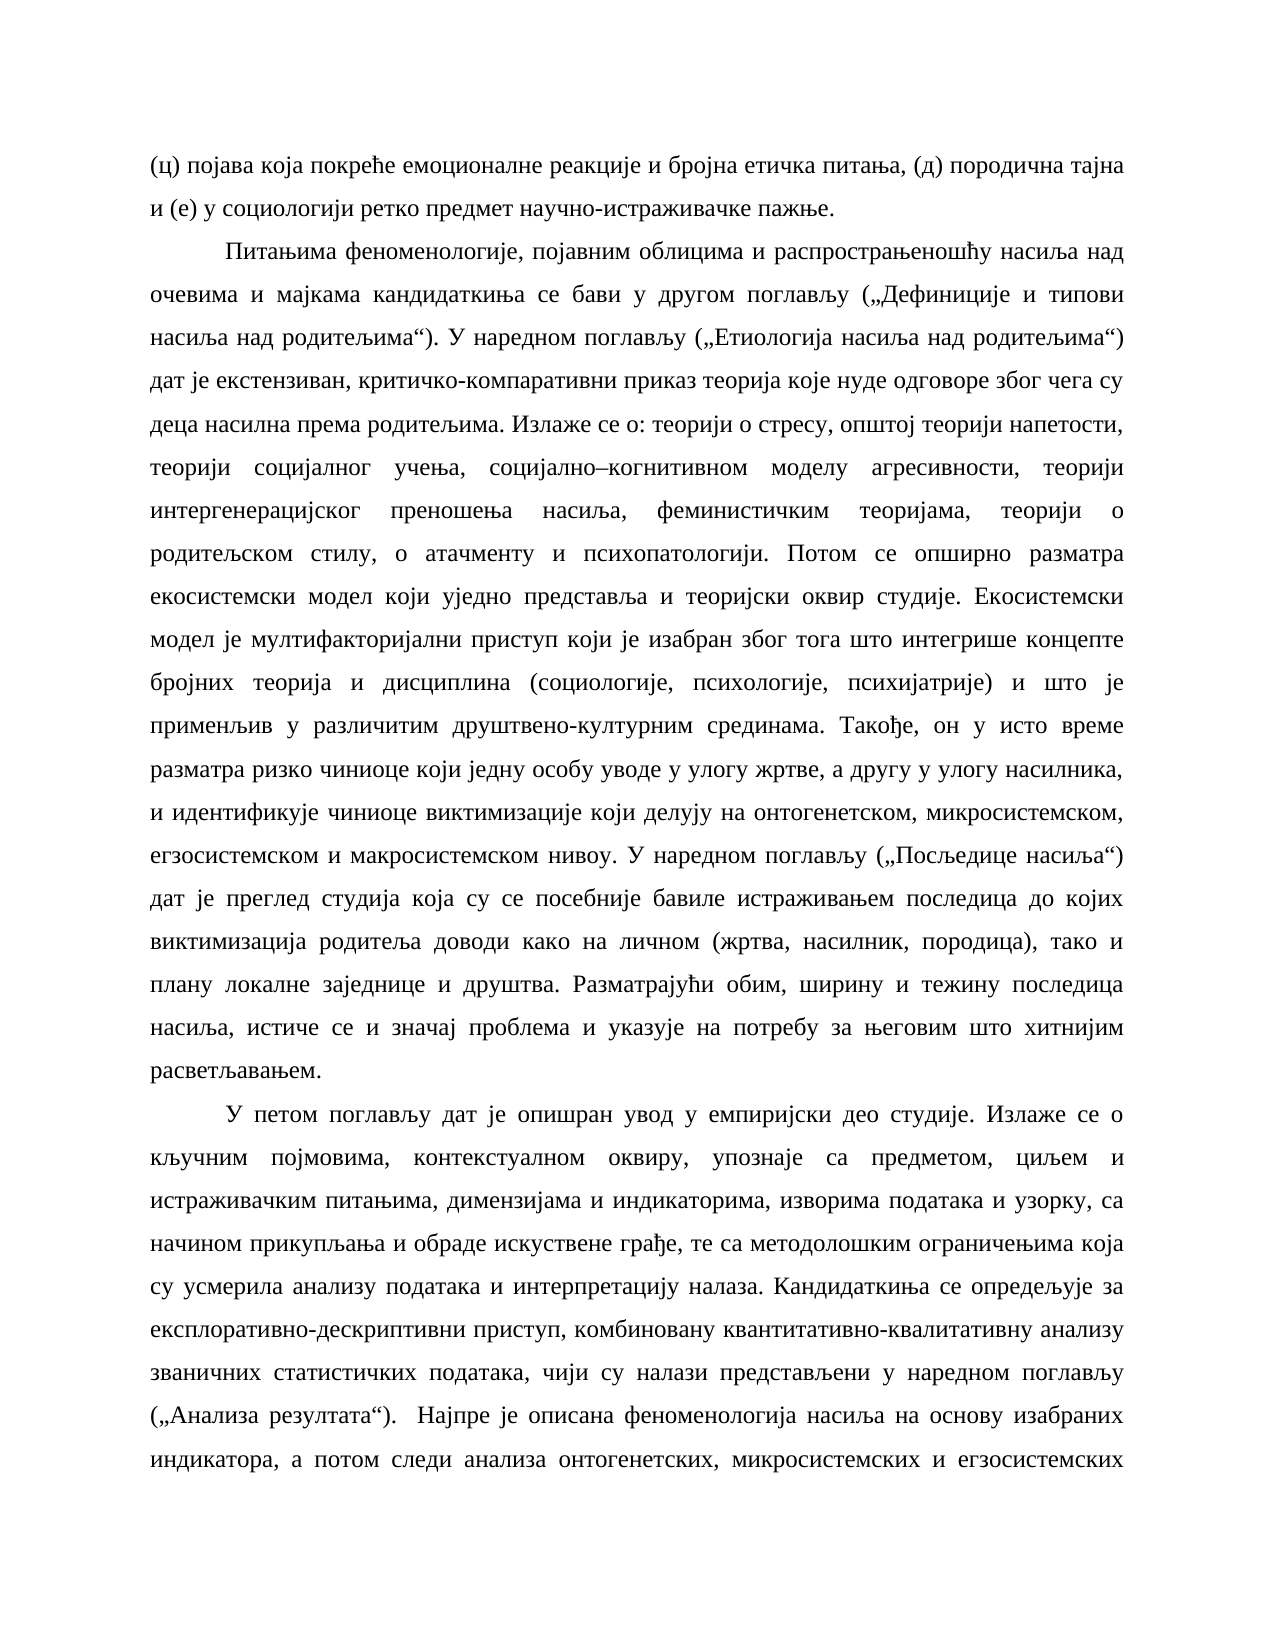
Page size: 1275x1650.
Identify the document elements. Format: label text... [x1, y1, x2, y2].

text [150, 1099, 1125, 1472]
text Питањима феноменологије, појавним облицима и распрострањеношћу насиља над очевима и мајкама кандидаткиња се бави у другом поглављу („Дефиниције и типови насиља над родитељима“). У наредном поглављу („Етиологија насиља над родитељима“) дат је екстензиван, критичко-компаративни приказ теорија које нуде одговоре због чега су деца насилна према родитељима. Излаже се о: теорији о стресу, општој теорији напетости, теорији социјалног учења, социјално–когнитивном моделу агресивности, теорији интергенерацијског преношења насиља, феминистичким теоријама, теорији о родитељском стилу, о атачменту и психопатологији. Потом се опширно разматра екосистемски модел који уједно представља и теоријски оквир студије. Екосистемски модел је мултифакторијални приступ који је изабран због тога што интегрише концепте бројних теорија и дисциплина (социологије, психологије, психијатрије) и што је применљив у различитим друштвено-културним срединама. Такође, он у исто време разматра ризко чиниоце који једну особу уводе у улогу жртве, а другу у улогу насилника, и идентификује чиниоце виктимизације који делују на онтогенетском, микросистемском, егзосистемском и макросистемском нивоу. У наредном поглављу („Посљедице насиља“) дат је преглед студија која су се посебније бавиле истраживањем последица до којих виктимизација родитеља доводи како на личном (жртва, насилник, породица), тако и плану локалне заједнице и друштва. Разматрајући обим, ширину и тежину последица насиља, истиче се и значај проблема и указује на потребу за његовим што хитнијим расветљавањем. [150, 236, 1125, 1084]
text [150, 150, 1125, 222]
